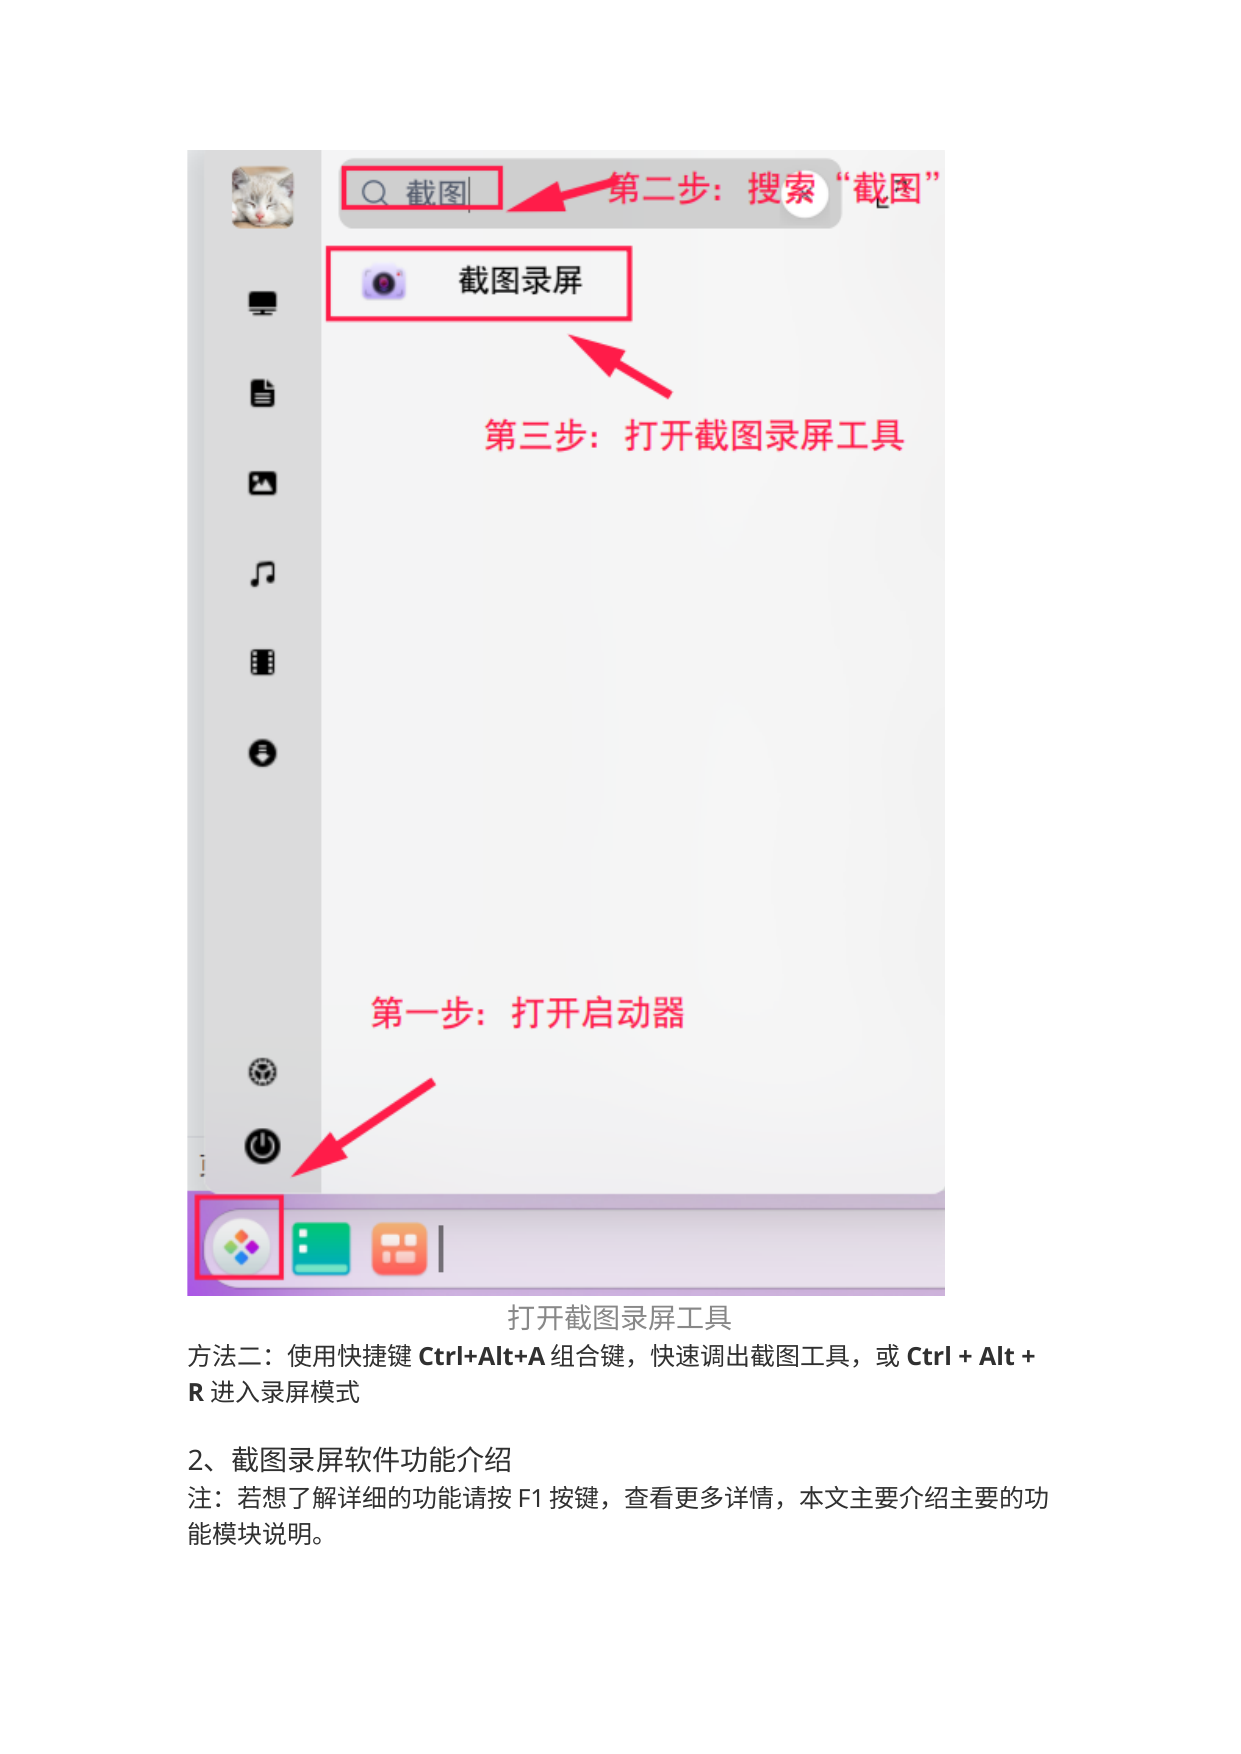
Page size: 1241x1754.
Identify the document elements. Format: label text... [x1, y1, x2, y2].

text 2、截图录屏软件功能介绍 [187, 1438, 1053, 1479]
picture [187, 150, 945, 1296]
text 方法二：使用快捷键 Ctrl+Alt+A组合键，快速调出截图工具，或 Ctrl + Alt + R 进入录屏模式 [187, 1336, 1053, 1409]
text 注：若想了解详细的功能请按F1按键，查看更多详情，本文主要介绍主要的功能模块说明。 [187, 1479, 1053, 1551]
text 打开截图录屏工具 [187, 1295, 1053, 1336]
